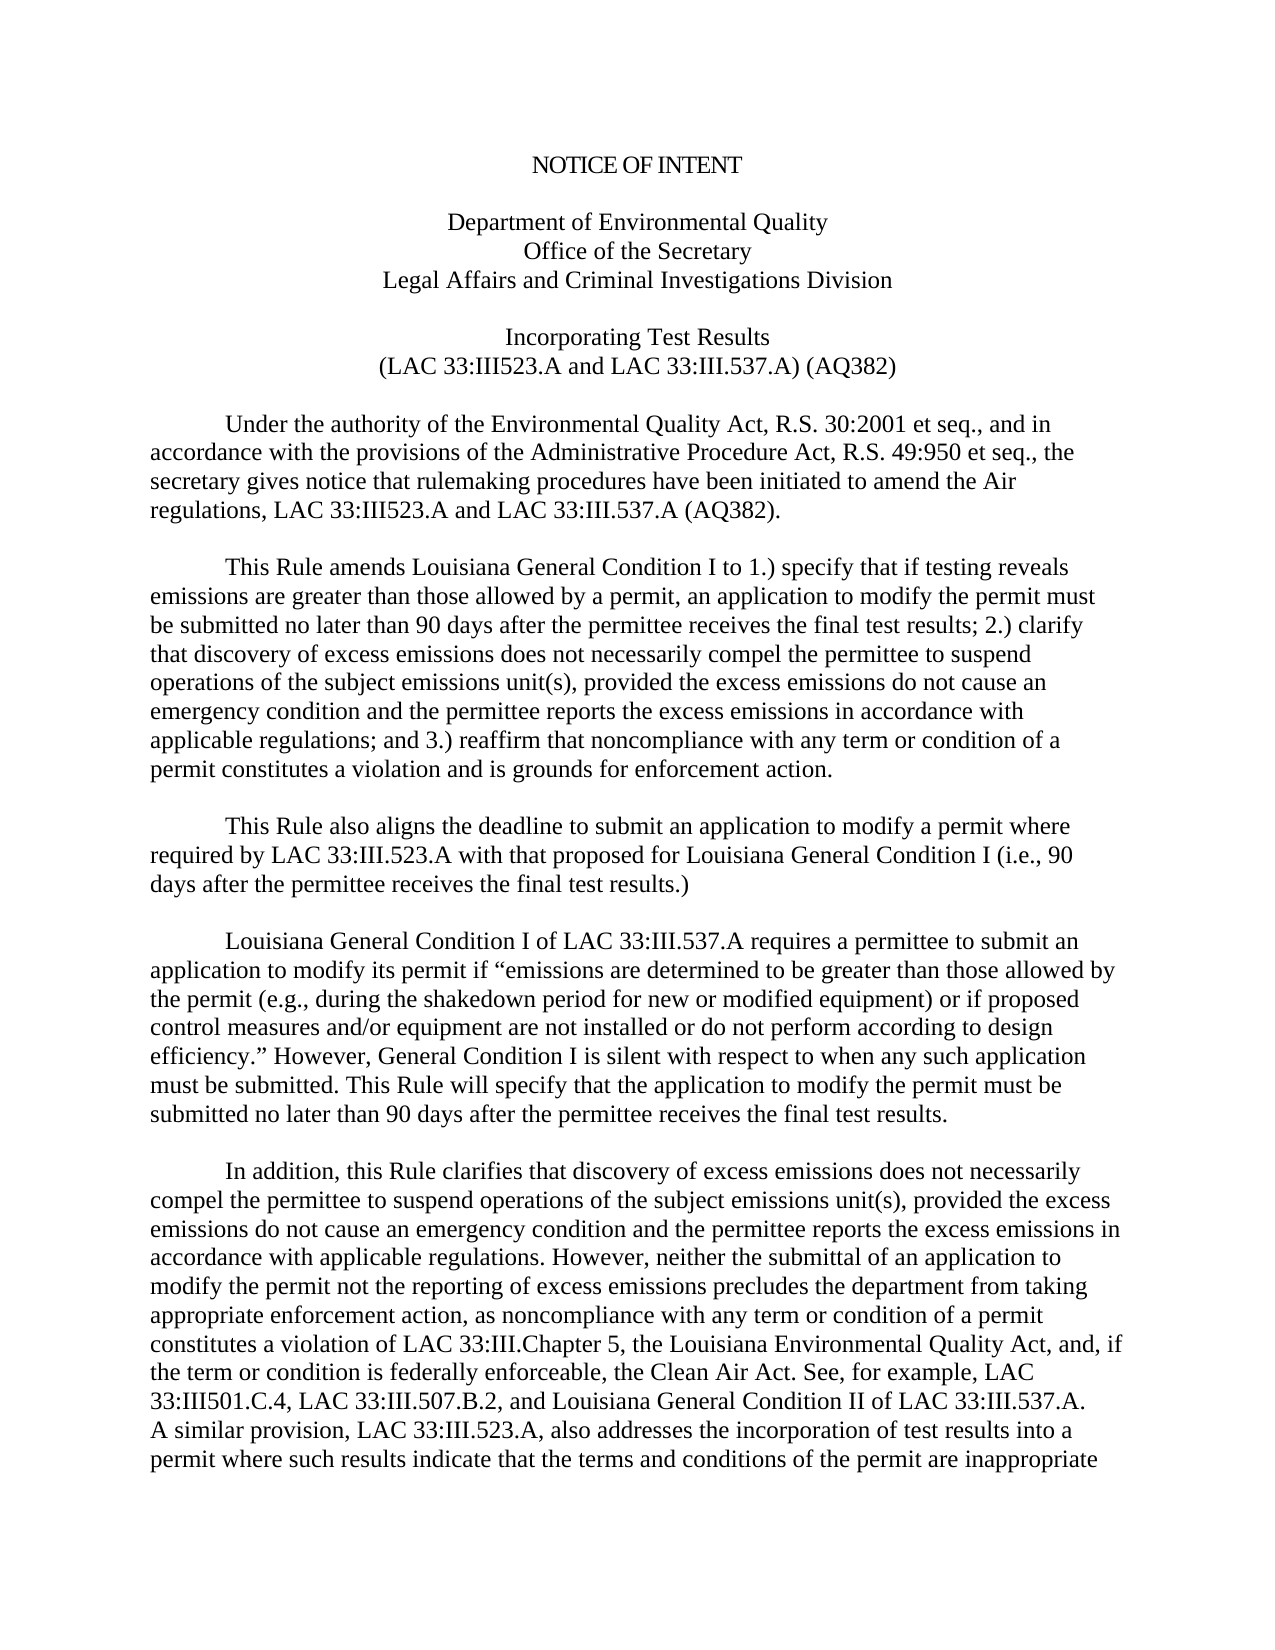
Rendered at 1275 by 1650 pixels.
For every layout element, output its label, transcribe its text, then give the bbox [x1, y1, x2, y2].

text Office of the Secretary [150, 236, 1125, 265]
text Louisiana General Condition I of LAC 33:III.537.A requires a permittee to submit an application to modify its permit if “emissions are determined to be greater than those allowed by the permit (e.g., during the shakedown period for new or modified equipment) or if proposed control measures and/or equipment are not installed or do not perform according to design efficiency.” However, General Condition I is silent with respect to when any such application must be submitted. This Rule will specify that the application to modify the permit must be submitted no later than 90 days after the permittee receives the final test results. [150, 926, 1125, 1127]
text This Rule amends Louisiana General Condition I to 1.) specify that if testing reveals emissions are greater than those allowed by a permit, an application to modify the permit must be submitted no later than 90 days after the permittee receives the final test results; 2.) clarify that discovery of excess emissions does not necessarily compel the permittee to suspend operations of the subject emissions unit(s), provided the excess emissions do not cause an emergency condition and the permittee reports the excess emissions in accordance with applicable regulations; and 3.) reaffirm that noncompliance with any term or condition of a permit constitutes a violation and is grounds for enforcement action. [150, 552, 1125, 782]
text In addition, this Rule clarifies that discovery of excess emissions does not necessarily compel the permittee to suspend operations of the subject emissions unit(s), provided the excess emissions do not cause an emergency condition and the permittee reports the excess emissions in accordance with applicable regulations. However, neither the submittal of an application to modify the permit not the reporting of excess emissions precludes the department from taking appropriate enforcement action, as noncompliance with any term or condition of a permit constitutes a violation of LAC 33:III.Chapter 5, the Louisiana Environmental Quality Act, and, if the term or condition is federally enforceable, the Clean Air Act. See, for example, LAC 33:III501.C.4, LAC 33:III.507.B.2, and Louisiana General Condition II of LAC 33:III.537.A. [150, 1156, 1125, 1415]
text Legal Affairs and Criminal Investigations Division [150, 265, 1125, 294]
text Under the authority of the Environmental Quality Act, R.S. 30:2001 et seq., and in accordance with the provisions of the Administrative Procedure Act, R.S. 49:950 et seq., the secretary gives notice that rulemaking procedures have been initiated to amend the Air regulations, LAC 33:III523.A and LAC 33:III.537.A (AQ382). [150, 409, 1125, 524]
text Department of Environmental Quality [150, 207, 1125, 236]
text (LAC 33:III523.A and LAC 33:III.537.A) (AQ382) [150, 351, 1125, 380]
title NOTICE OF INTENT [150, 150, 1125, 179]
text This Rule also aligns the deadline to submit an application to modify a permit where required by LAC 33:III.523.A with that proposed for Louisiana General Condition I (i.e., 90 days after the permittee receives the final test results.) [150, 811, 1125, 897]
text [150, 1415, 1125, 1472]
text Incorporating Test Results [150, 322, 1125, 351]
